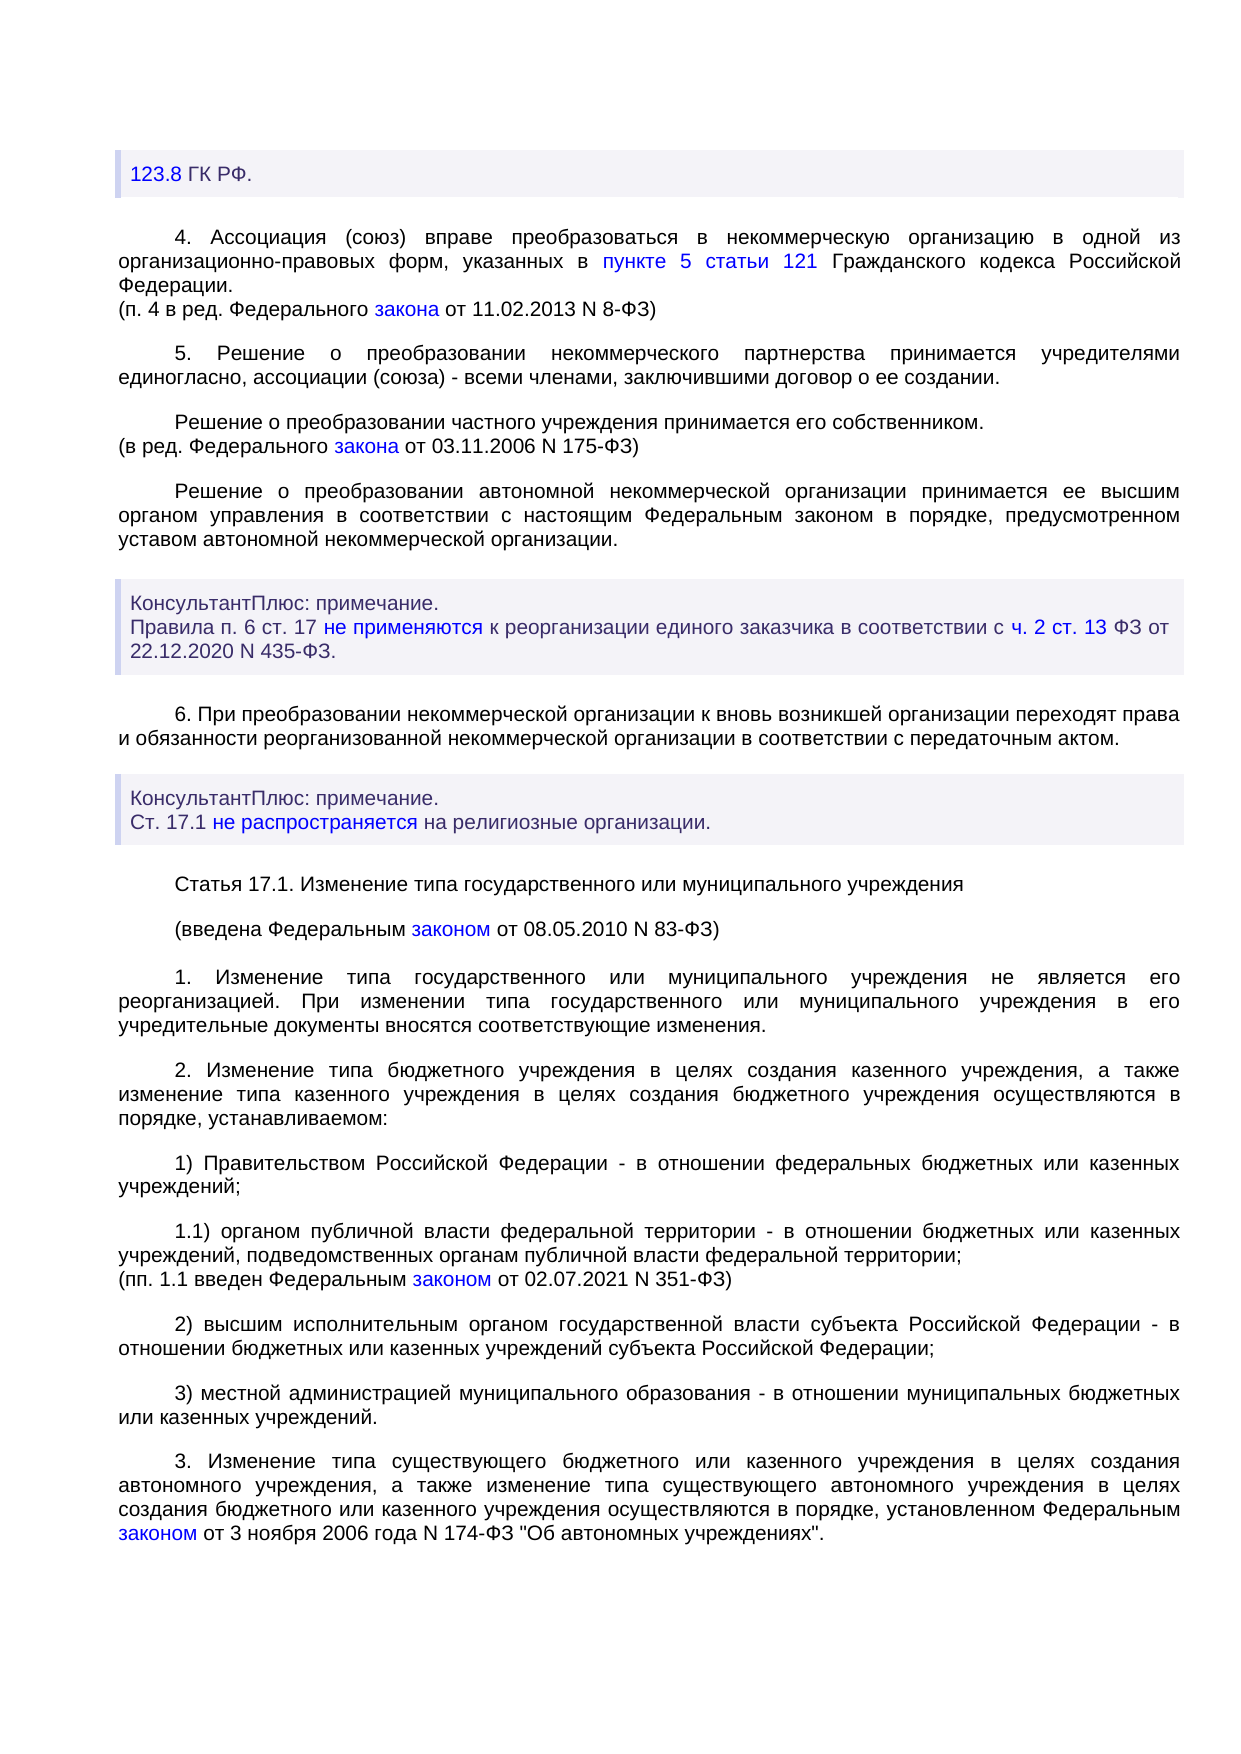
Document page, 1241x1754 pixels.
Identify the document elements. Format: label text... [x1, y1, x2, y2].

text Решение о преобразовании автономной некоммерческой организации принимается ее высшим органом управления в соответствии с настоящим Федеральным законом в порядке, предусмотренном уставом автономной некоммерческой организации. [118, 479, 1181, 551]
text Статья 17.1. Изменение типа государственного или муниципального учреждения [118, 872, 1181, 896]
text 3) местной администрацией муниципального образования - в отношении муниципальных бюджетных или казенных учреждений. [118, 1381, 1181, 1428]
text 1.1) органом публичной власти федеральной территории - в отношении бюджетных или казенных учреждений, подведомственных органам публичной власти федеральной территории; [118, 1219, 1181, 1267]
text 3. Изменение типа существующего бюджетного или казенного учреждения в целях создания автономного учреждения, а также изменение типа существующего автономного учреждения в целях создания бюджетного или казенного учреждения осуществляются в порядке, установленном Федеральным законом от 3 ноября 2006 года N 174-ФЗ "Об автономных учреждениях". [118, 1449, 1181, 1545]
text 4. Ассоциация (союз) вправе преобразоваться в некоммерческую организацию в одной из организационно-правовых форм, указанных в пункте 5 статьи 121 Гражданского кодекса Российской Федерации. [118, 224, 1181, 296]
table_header КонсультантПлюс: примечание. Правила п. 6 ст. 17 не применяются к реорганизации единого заказчика в соответствии с ч. 2 ст. 13 ФЗ от 22.12.2020 N 435-ФЗ. [121, 579, 1178, 675]
table_header КонсультантПлюс: примечание. Ст. 17.1 не распространяется на религиозные организации. [121, 774, 1178, 845]
text 1. Изменение типа государственного или муниципального учреждения не является его реорганизацией. При изменении типа государственного или муниципального учреждения в его учредительные документы вносятся соответствующие изменения. [118, 965, 1181, 1037]
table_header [121, 150, 1178, 197]
text 1) Правительством Российской Федерации - в отношении федеральных бюджетных или казенных учреждений; [118, 1150, 1181, 1198]
text (введена Федеральным законом от 08.05.2010 N 83-ФЗ) [118, 917, 1181, 941]
text (пп. 1.1 введен Федеральным законом от 02.07.2021 N 351-ФЗ) [118, 1267, 1181, 1291]
text (п. 4 в ред. Федерального закона от 11.02.2013 N 8-ФЗ) [118, 296, 1181, 320]
text 2. Изменение типа бюджетного учреждения в целях создания казенного учреждения, а также изменение типа казенного учреждения в целях создания бюджетного учреждения осуществляются в порядке, устанавливаемом: [118, 1058, 1181, 1129]
text 5. Решение о преобразовании некоммерческого партнерства принимается учредителями единогласно, ассоциации (союза) - всеми членами, заключившими договор о ее создании. [118, 341, 1181, 389]
text (в ред. Федерального закона от 03.11.2006 N 175-ФЗ) [118, 434, 1181, 458]
text 2) высшим исполнительным органом государственной власти субъекта Российской Федерации - в отношении бюджетных или казенных учреждений субъекта Российской Федерации; [118, 1312, 1181, 1360]
text 6. При преобразовании некоммерческой организации к вновь возникшей организации переходят права и обязанности реорганизованной некоммерческой организации в соответствии с передаточным актом. [118, 702, 1181, 750]
text Решение о преобразовании частного учреждения принимается его собственником. [118, 410, 1181, 434]
